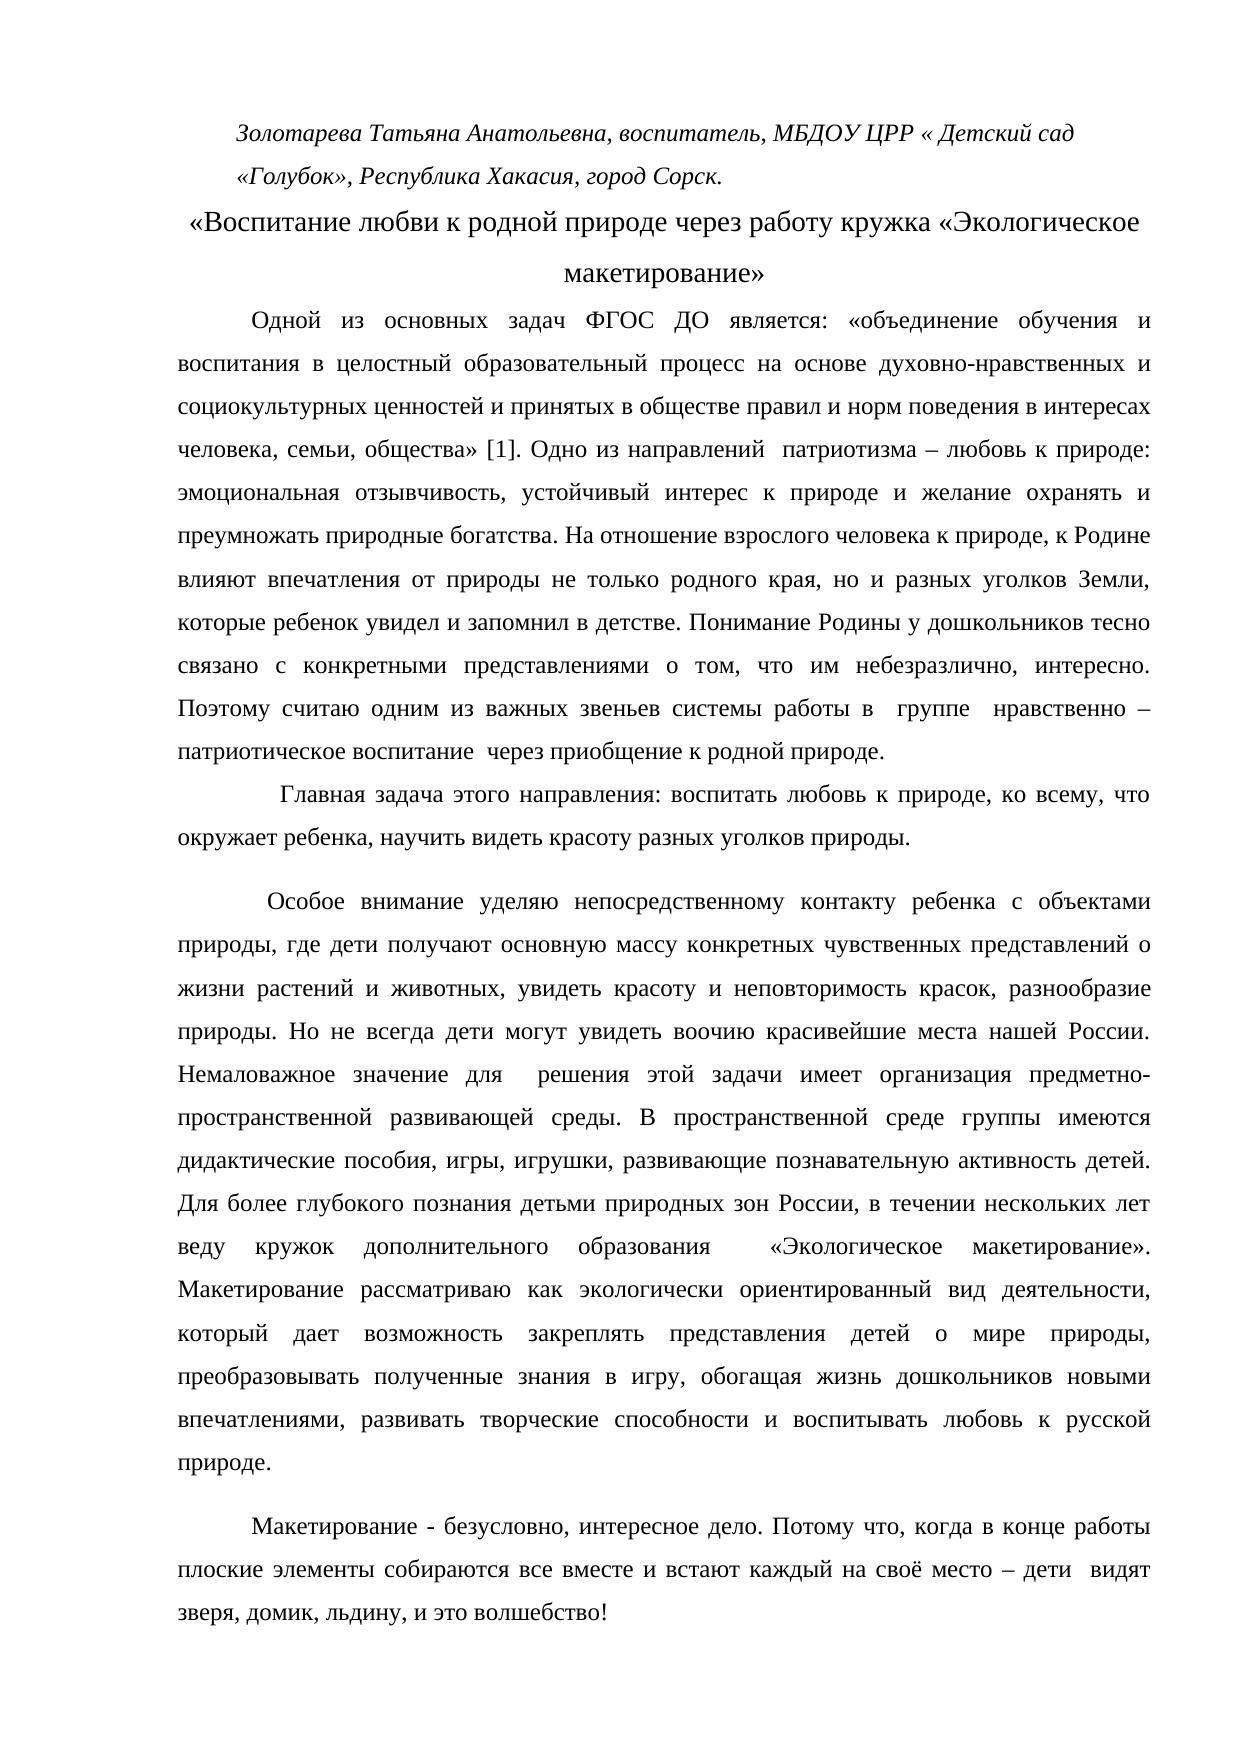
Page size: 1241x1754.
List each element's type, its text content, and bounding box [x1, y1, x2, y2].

text Главная задача этого направления: воспитать любовь к природе, ко всему, что окружает ребенка, научить видеть красоту разных уголков природы. [177, 779, 1152, 851]
text Макетирование - безусловно, интересное дело. Потому что, когда в конце работы плоские элементы собираются все вместе и встают каждый на своё место – дети видят зверя, домик, льдину, и это волшебство! [177, 1511, 1152, 1626]
text «Воспитание любви к родной природе через работу кружка «Экологическое макетирование» [177, 204, 1152, 288]
text Одной из основных задач ФГОС ДО является: «объединение обучения и воспитания в целостный образовательный процесс на основе духовно-нравственных и социокультурных ценностей и принятых в обществе правил и норм поведения в интересах человека, семьи, общества» [1]. Одно из направлений патриотизма – любовь к природе: эмоциональная отзывчивость, устойчивый интерес к природе и желание охранять и преумножать природные богатства. На отношение взрослого человека к природе, к Родине влияют впечатления от природы не только родного края, но и разных уголков Земли, которые ребенок увидел и запомнил в детстве. Понимание Родины у дошкольников тесно связано с конкретными представлениями о том, что им небезразлично, интересно. Поэтому считаю одним из важных звеньев системы работы в группе нравственно – патриотическое воспитание через приобщение к родной природе. [177, 305, 1152, 765]
text Особое внимание уделяю непосредственному контакту ребенка с объектами природы, где дети получают основную массу конкретных чувственных представлений о жизни растений и животных, увидеть красоту и неповторимость красок, разнообразие природы. Но не всегда дети могут увидеть воочию красивейшие места нашей России. Немаловажное значение для решения этой задачи имеет организация предметно-пространственной развивающей среды. В пространственной среде группы имеются дидактические пособия, игры, игрушки, развивающие познавательную активность детей. Для более глубокого познания детьми природных зон России, в течении нескольких лет веду кружок дополнительного образования «Экологическое макетирование». Макетирование рассматриваю как экологически ориентированный вид деятельности, который дает возможность закреплять представления детей о мире природы, преобразовывать полученные знания в игру, обогащая жизнь дошкольников новыми впечатлениями, развивать творческие способности и воспитывать любовь к русской природе. [177, 886, 1152, 1476]
text Золотарева Татьяна Анатольевна, воспитатель, МБДОУ ЦРР « Детский сад «Голубок», Республика Хакасия, город Сорск. [236, 118, 1152, 190]
